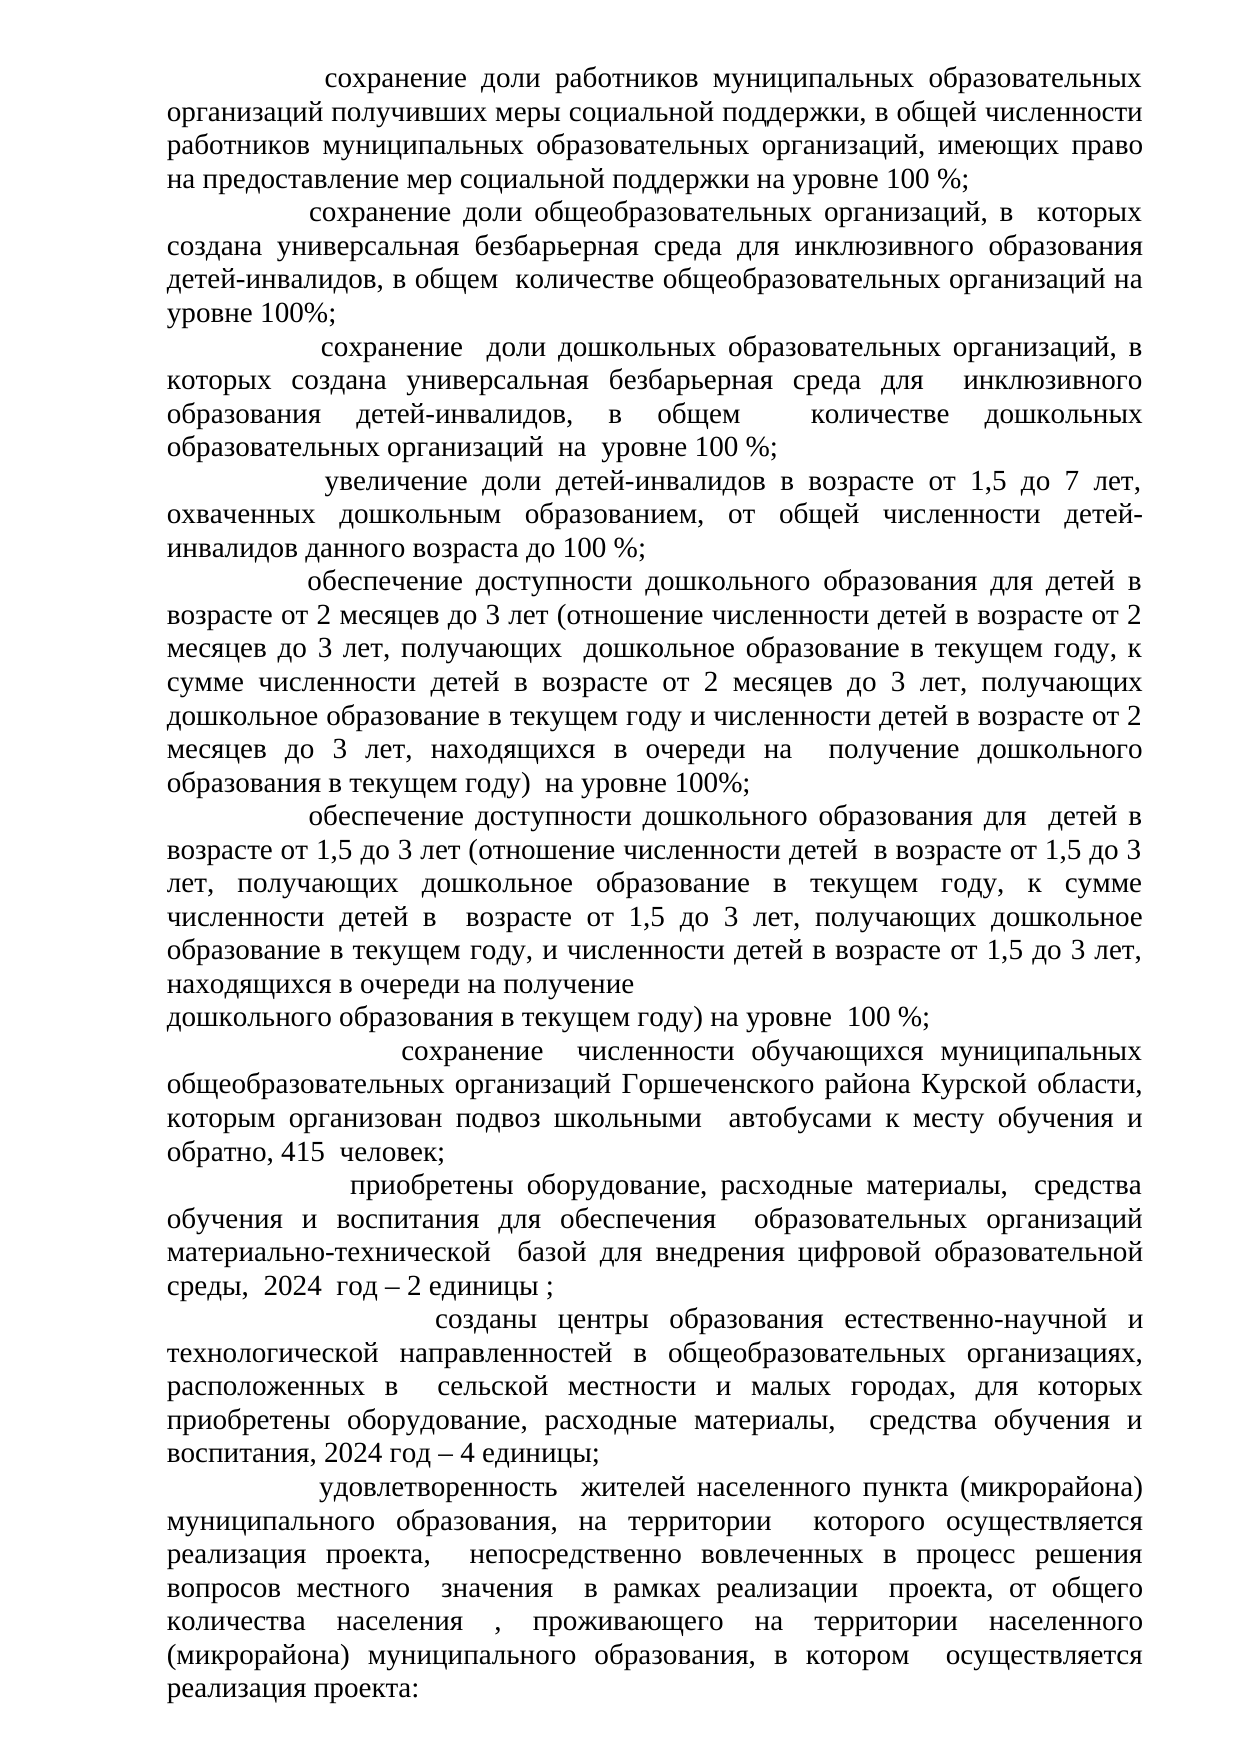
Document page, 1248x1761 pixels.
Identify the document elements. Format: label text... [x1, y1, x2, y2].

text созданы центры образования естественно-научной и технологической направленностей в общеобразовательных организациях, расположенных в сельской местности и малых городах, для которых приобретены оборудование, расходные материалы, средства обучения и воспитания, 2024 год – 4 единицы; [167, 1301, 1144, 1469]
text увеличение доли детей-инвалидов в возрасте от 1,5 до 7 лет, охваченных дошкольным образованием, от общей численности детей-инвалидов данного возраста до 100 %; [167, 463, 1144, 563]
text дошкольного образования в текущем году) на уровне 100 %; [167, 999, 1144, 1033]
text удовлетворенность жителей населенного пункта (микрорайона) муниципального образования, на территории которого осуществляется реализация проекта, непосредственно вовлеченных в процесс решения вопросов местного значения в рамках реализации проекта, от общего количества населения , проживающего на территории населенного (микрорайона) муниципального образования, в котором осуществляется реализация проекта: [167, 1469, 1144, 1704]
text приобретены оборудование, расходные материалы, средства обучения и воспитания для обеспечения образовательных организаций материально-технической базой для внедрения цифровой образовательной среды, 2024 год – 2 единицы ; [167, 1167, 1144, 1301]
text сохранение численности обучающихся муниципальных общеобразовательных организаций Горшеченского района Курской области, которым организован подвоз школьными автобусами к месту обучения и обратно, 415 человек; [167, 1033, 1144, 1167]
text обеспечение доступности дошкольного образования для детей в возрасте от 1,5 до 3 лет (отношение численности детей в возрасте от 1,5 до 3 лет, получающих дошкольное образование в текущем году, к сумме численности детей в возрасте от 1,5 до 3 лет, получающих дошкольное образование в текущем году, и численности детей в возрасте от 1,5 до 3 лет, находящихся в очереди на получение [167, 798, 1144, 999]
text сохранение доли работников муниципальных образовательных организаций получивших меры социальной поддержки, в общей численности работников муниципальных образовательных организаций, имеющих право на предоставление мер социальной поддержки на уровне 100 %; [167, 60, 1144, 194]
text сохранение доли дошкольных образовательных организаций, в которых создана универсальная безбарьерная среда для инклюзивного образования детей-инвалидов, в общем количестве дошкольных образовательных организаций на уровне 100 %; [167, 329, 1144, 463]
text обеспечение доступности дошкольного образования для детей в возрасте от 2 месяцев до 3 лет (отношение численности детей в возрасте от 2 месяцев до 3 лет, получающих дошкольное образование в текущем году, к сумме численности детей в возрасте от 2 месяцев до 3 лет, получающих дошкольное образование в текущем году и численности детей в возрасте от 2 месяцев до 3 лет, находящихся в очереди на получение дошкольного образования в текущем году) на уровне 100%; [167, 563, 1144, 798]
text сохранение доли общеобразовательных организаций, в которых создана универсальная безбарьерная среда для инклюзивного образования детей-инвалидов, в общем количестве общеобразовательных организаций на уровне 100%; [167, 194, 1144, 329]
